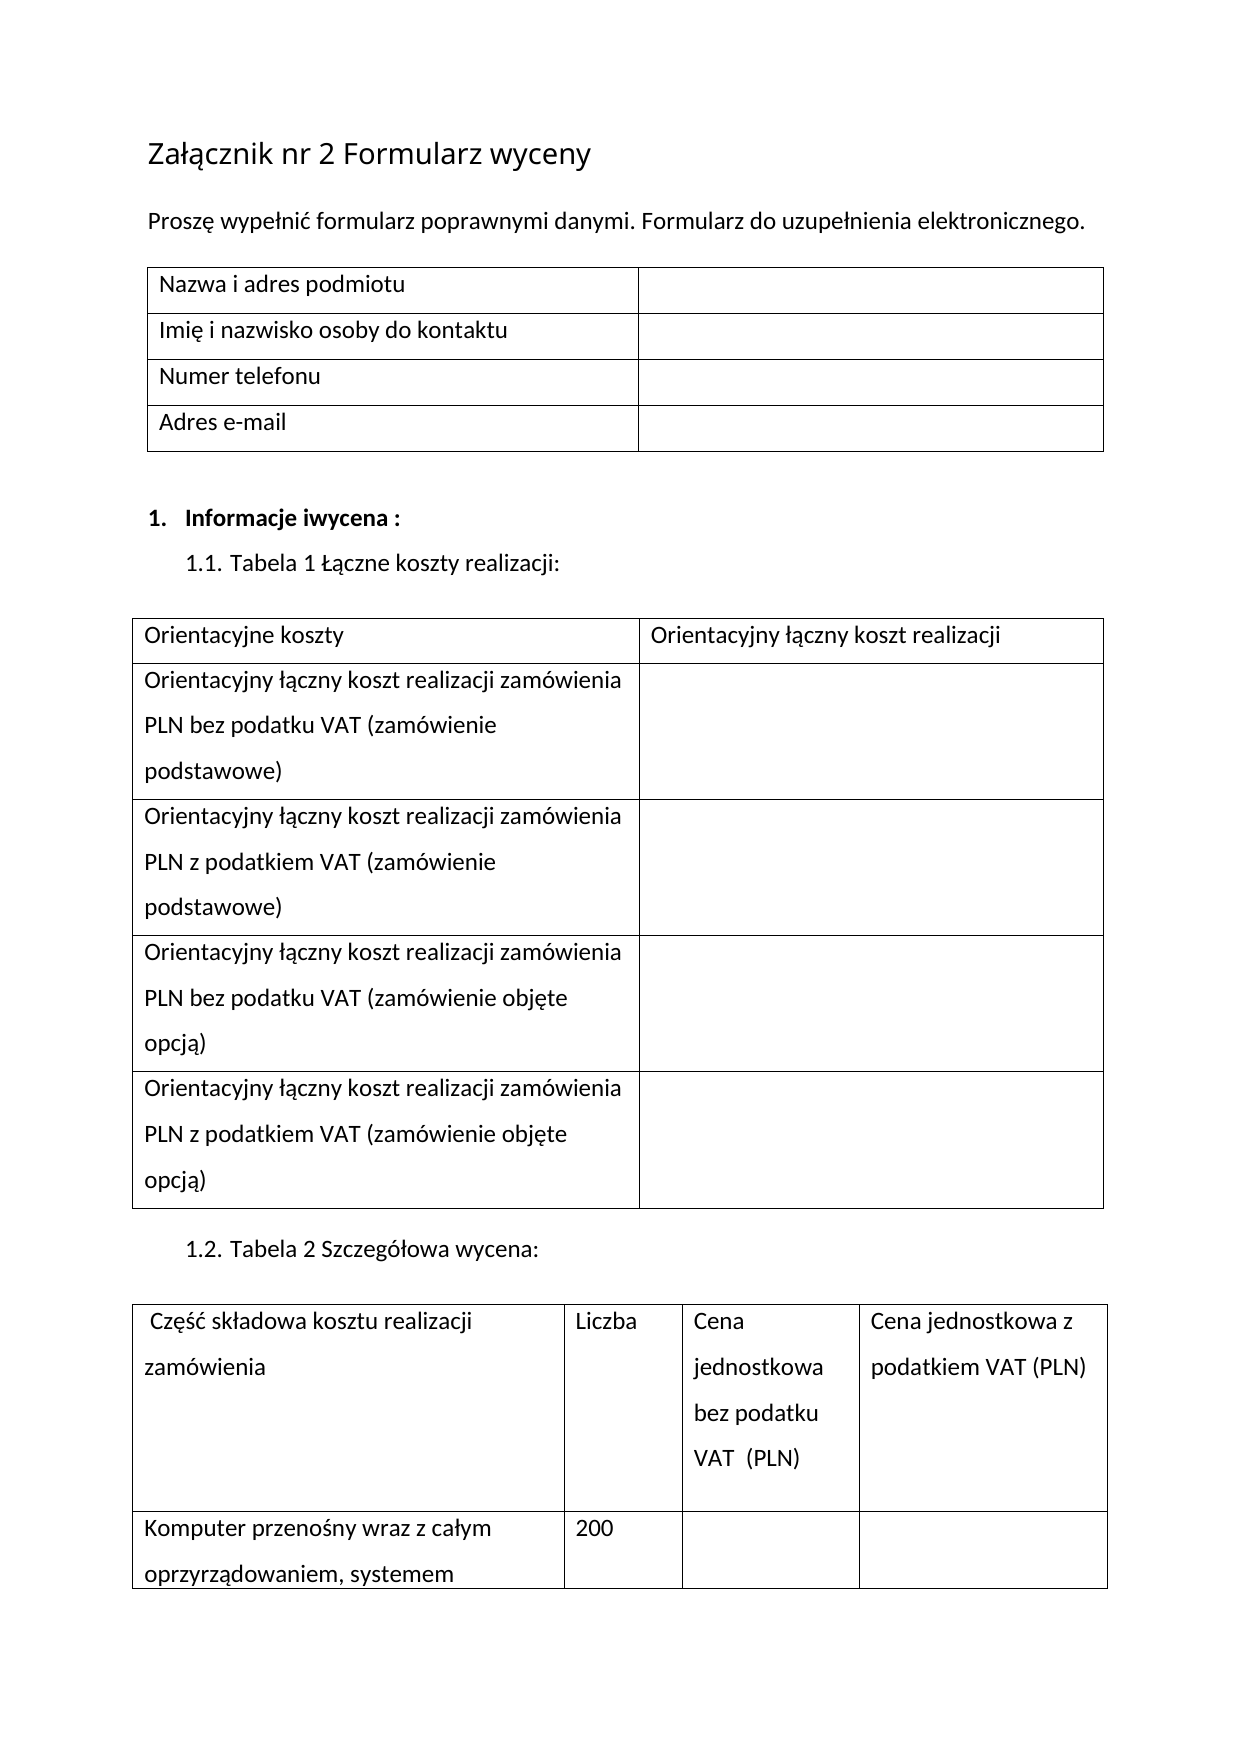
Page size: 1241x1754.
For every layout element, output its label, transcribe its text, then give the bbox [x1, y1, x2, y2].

table_header Orientacyjny łączny koszt realizacji [640, 619, 1103, 663]
text Proszę wypełnić formularz poprawnymi danymi. Formularz do uzupełnienia elektronicznego. [148, 205, 1093, 235]
list Tabela 2 Szczegółowa wycena: [185, 1233, 1093, 1264]
table_cell Numer telefonu [148, 360, 638, 405]
table_header Cena jednostkowa z podatkiem VAT (PLN) [860, 1305, 1107, 1511]
table_cell [640, 1072, 1103, 1207]
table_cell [133, 1512, 564, 1588]
table_header Liczba [565, 1305, 682, 1511]
table_cell 200 sztuk [565, 1512, 682, 1588]
table_cell [640, 936, 1103, 1071]
table_header Część składowa kosztu realizacji zamówienia [133, 1305, 564, 1511]
table_header Nazwa i adres podmiotu [148, 268, 638, 313]
table_cell Orientacyjny łączny koszt realizacji zamówienia PLN z podatkiem VAT (zamówienie podstawowe) [133, 800, 639, 935]
table_header [639, 268, 1103, 313]
table_header Cena jednostkowa bez podatku VAT (PLN) [683, 1305, 859, 1511]
table_cell [639, 314, 1103, 359]
list Informacje iwycena : [148, 502, 1093, 532]
table_cell Adres e-mail [148, 406, 638, 451]
table_cell [639, 360, 1103, 405]
table_cell [860, 1512, 1107, 1588]
list Tabela 1 Łączne koszty realizacji: [185, 547, 1093, 578]
table_cell Imię i nazwisko osoby do kontaktu [148, 314, 638, 359]
table_cell [683, 1512, 859, 1588]
table_cell Orientacyjny łączny koszt realizacji zamówienia PLN bez podatku VAT (zamówienie objęte opcją) [133, 936, 639, 1071]
table_header Orientacyjne koszty [133, 619, 639, 663]
table_cell Orientacyjny łączny koszt realizacji zamówienia PLN z podatkiem VAT (zamówienie objęte opcją) [133, 1072, 639, 1207]
table_cell Orientacyjny łączny koszt realizacji zamówienia PLN bez podatku VAT (zamówienie podstawowe) [133, 664, 639, 799]
table_cell [640, 664, 1103, 799]
subtitle Załącznik nr 2 Formularz wyceny [148, 133, 1093, 173]
table_cell [639, 406, 1103, 451]
table_cell [640, 800, 1103, 935]
